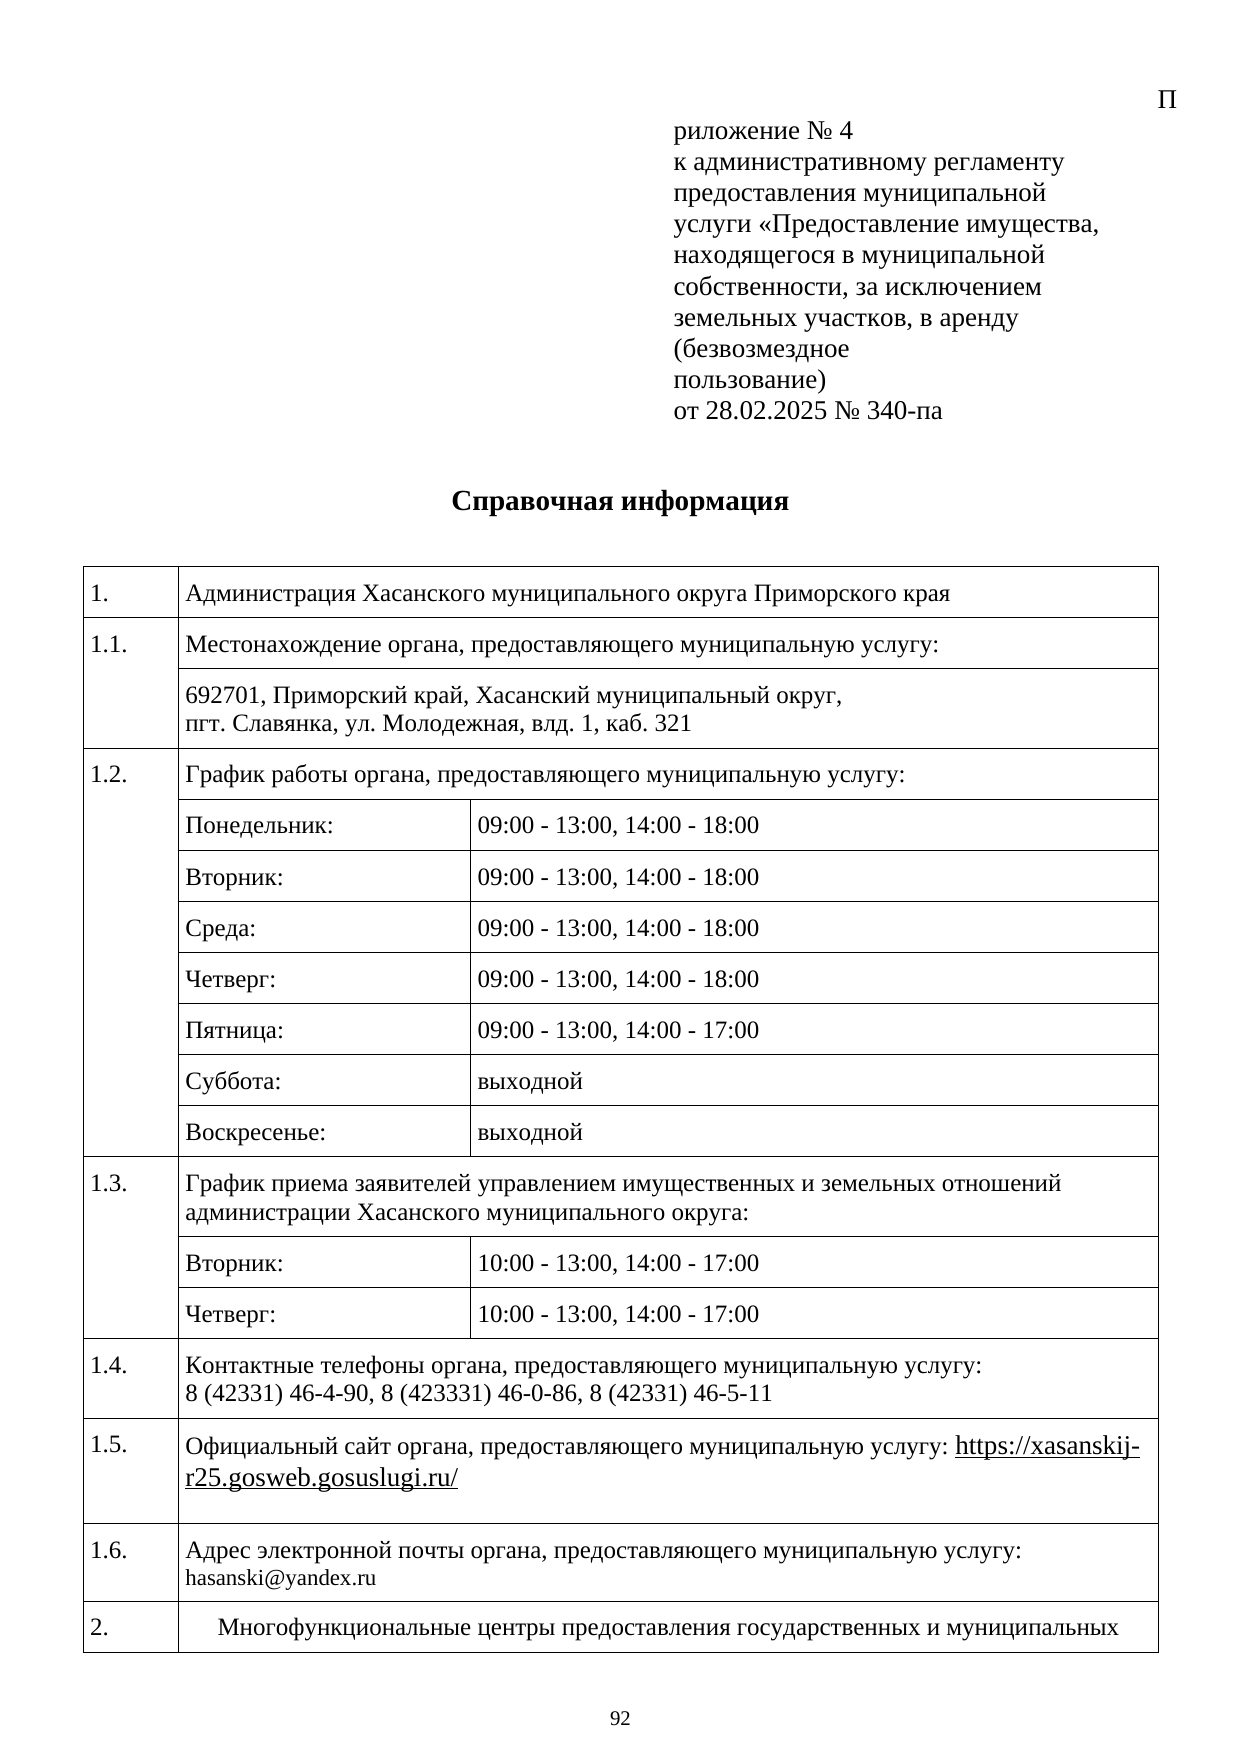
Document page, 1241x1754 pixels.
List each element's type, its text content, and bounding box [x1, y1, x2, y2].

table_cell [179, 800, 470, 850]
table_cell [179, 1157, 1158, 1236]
text пользование) [673, 363, 1157, 394]
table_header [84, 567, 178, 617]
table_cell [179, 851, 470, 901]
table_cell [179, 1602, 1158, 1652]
text предоставления муниципальной [673, 176, 1157, 207]
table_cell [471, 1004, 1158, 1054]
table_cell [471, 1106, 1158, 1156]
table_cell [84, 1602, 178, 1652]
text Приложение № 4 [673, 83, 1157, 145]
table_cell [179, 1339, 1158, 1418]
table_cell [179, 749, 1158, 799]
text услуги «Предоставление имущества, [673, 207, 1157, 238]
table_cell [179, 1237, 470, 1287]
text находящегося в муниципальной [673, 238, 1157, 269]
text Справочная информация [83, 483, 1157, 516]
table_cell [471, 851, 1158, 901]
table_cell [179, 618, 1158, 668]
text к административному регламенту [673, 145, 1157, 176]
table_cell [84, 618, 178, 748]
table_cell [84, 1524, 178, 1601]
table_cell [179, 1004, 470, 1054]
text от 28.02.2025 № 340-па [673, 394, 1157, 425]
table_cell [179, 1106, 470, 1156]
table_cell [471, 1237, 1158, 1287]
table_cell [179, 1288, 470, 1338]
text собственности, за исключением земельных участков, в аренду (безвозмездное [673, 269, 1157, 363]
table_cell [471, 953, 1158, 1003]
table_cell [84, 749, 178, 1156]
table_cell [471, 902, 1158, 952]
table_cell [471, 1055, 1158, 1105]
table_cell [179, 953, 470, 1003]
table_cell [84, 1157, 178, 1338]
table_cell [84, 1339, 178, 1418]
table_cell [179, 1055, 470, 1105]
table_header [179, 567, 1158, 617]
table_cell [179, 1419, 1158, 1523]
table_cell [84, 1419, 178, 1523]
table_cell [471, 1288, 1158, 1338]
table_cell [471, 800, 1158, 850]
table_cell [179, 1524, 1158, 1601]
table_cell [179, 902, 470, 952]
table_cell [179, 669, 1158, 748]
